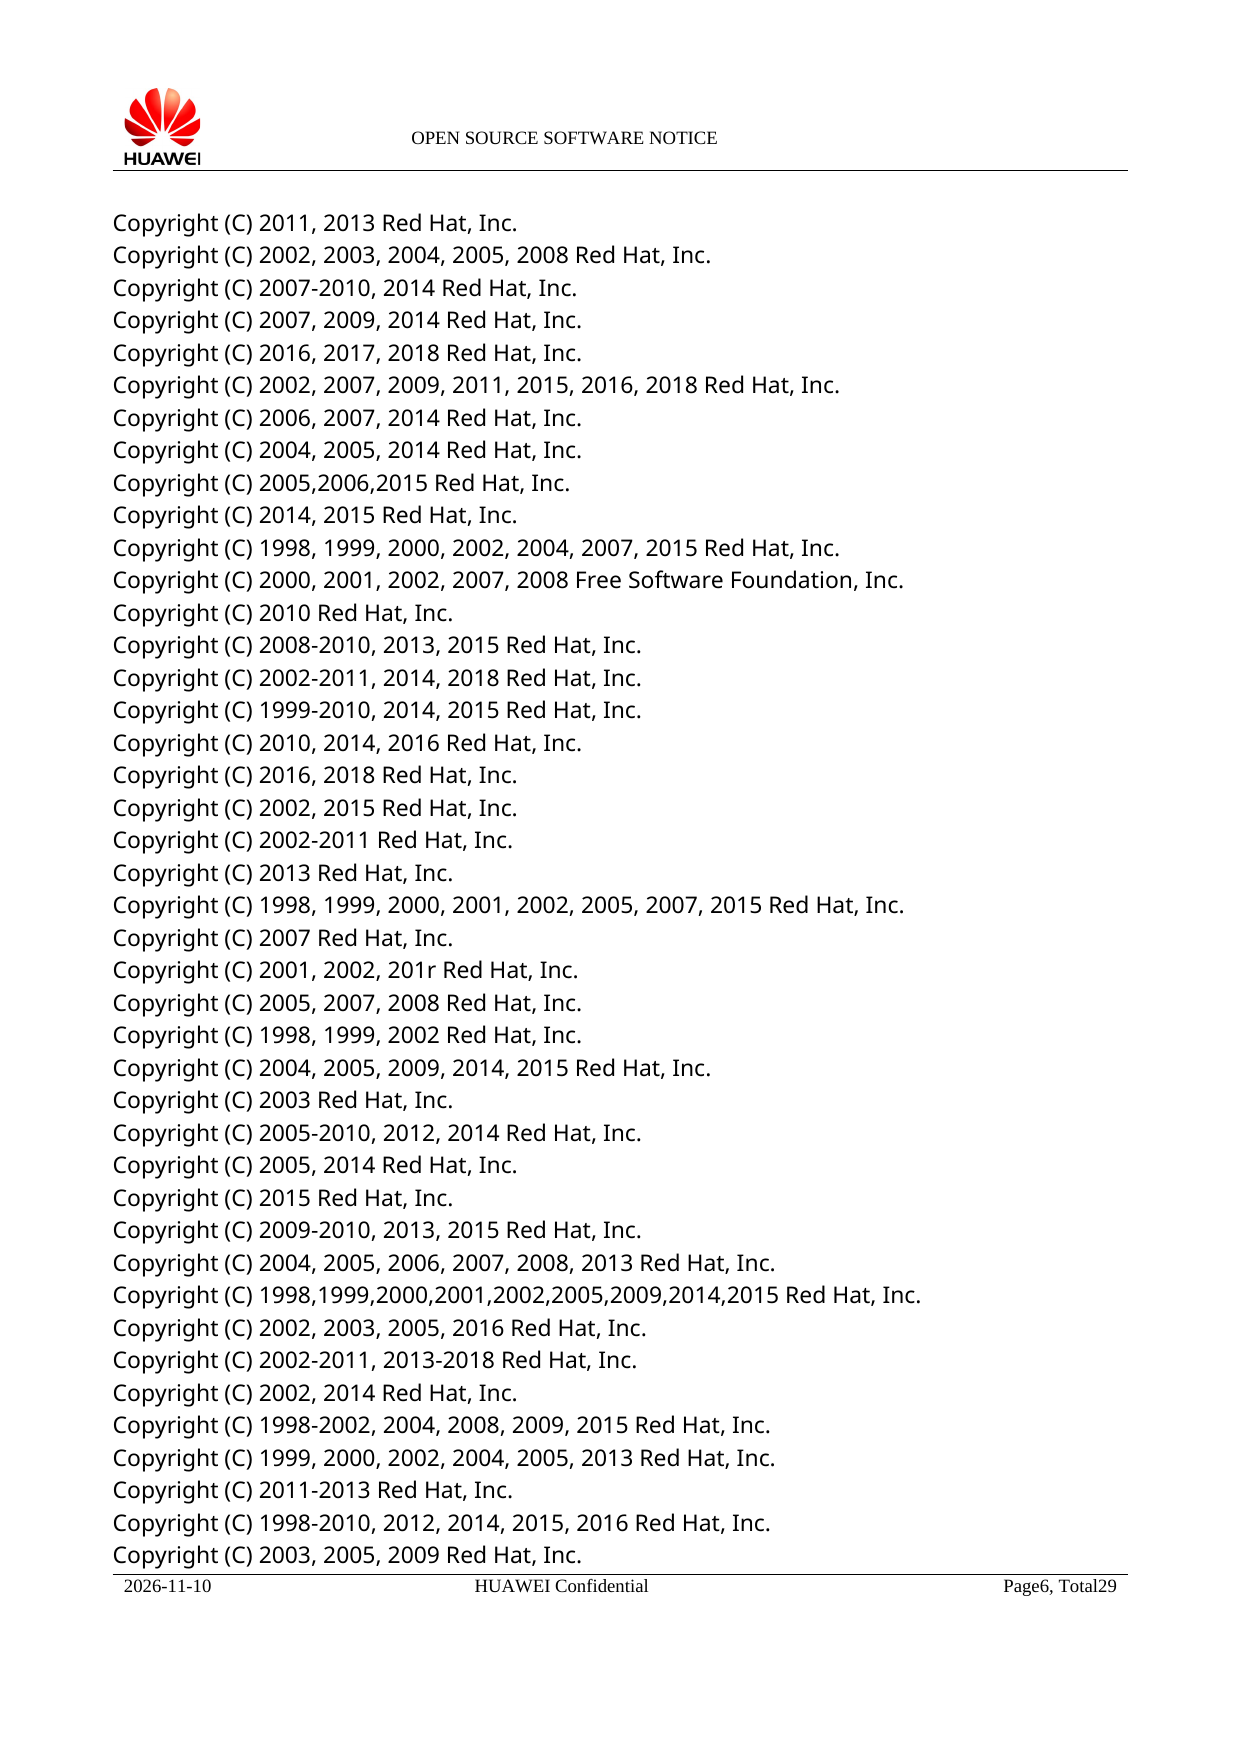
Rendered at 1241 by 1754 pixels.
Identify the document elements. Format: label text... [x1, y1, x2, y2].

picture [124, 88, 201, 165]
